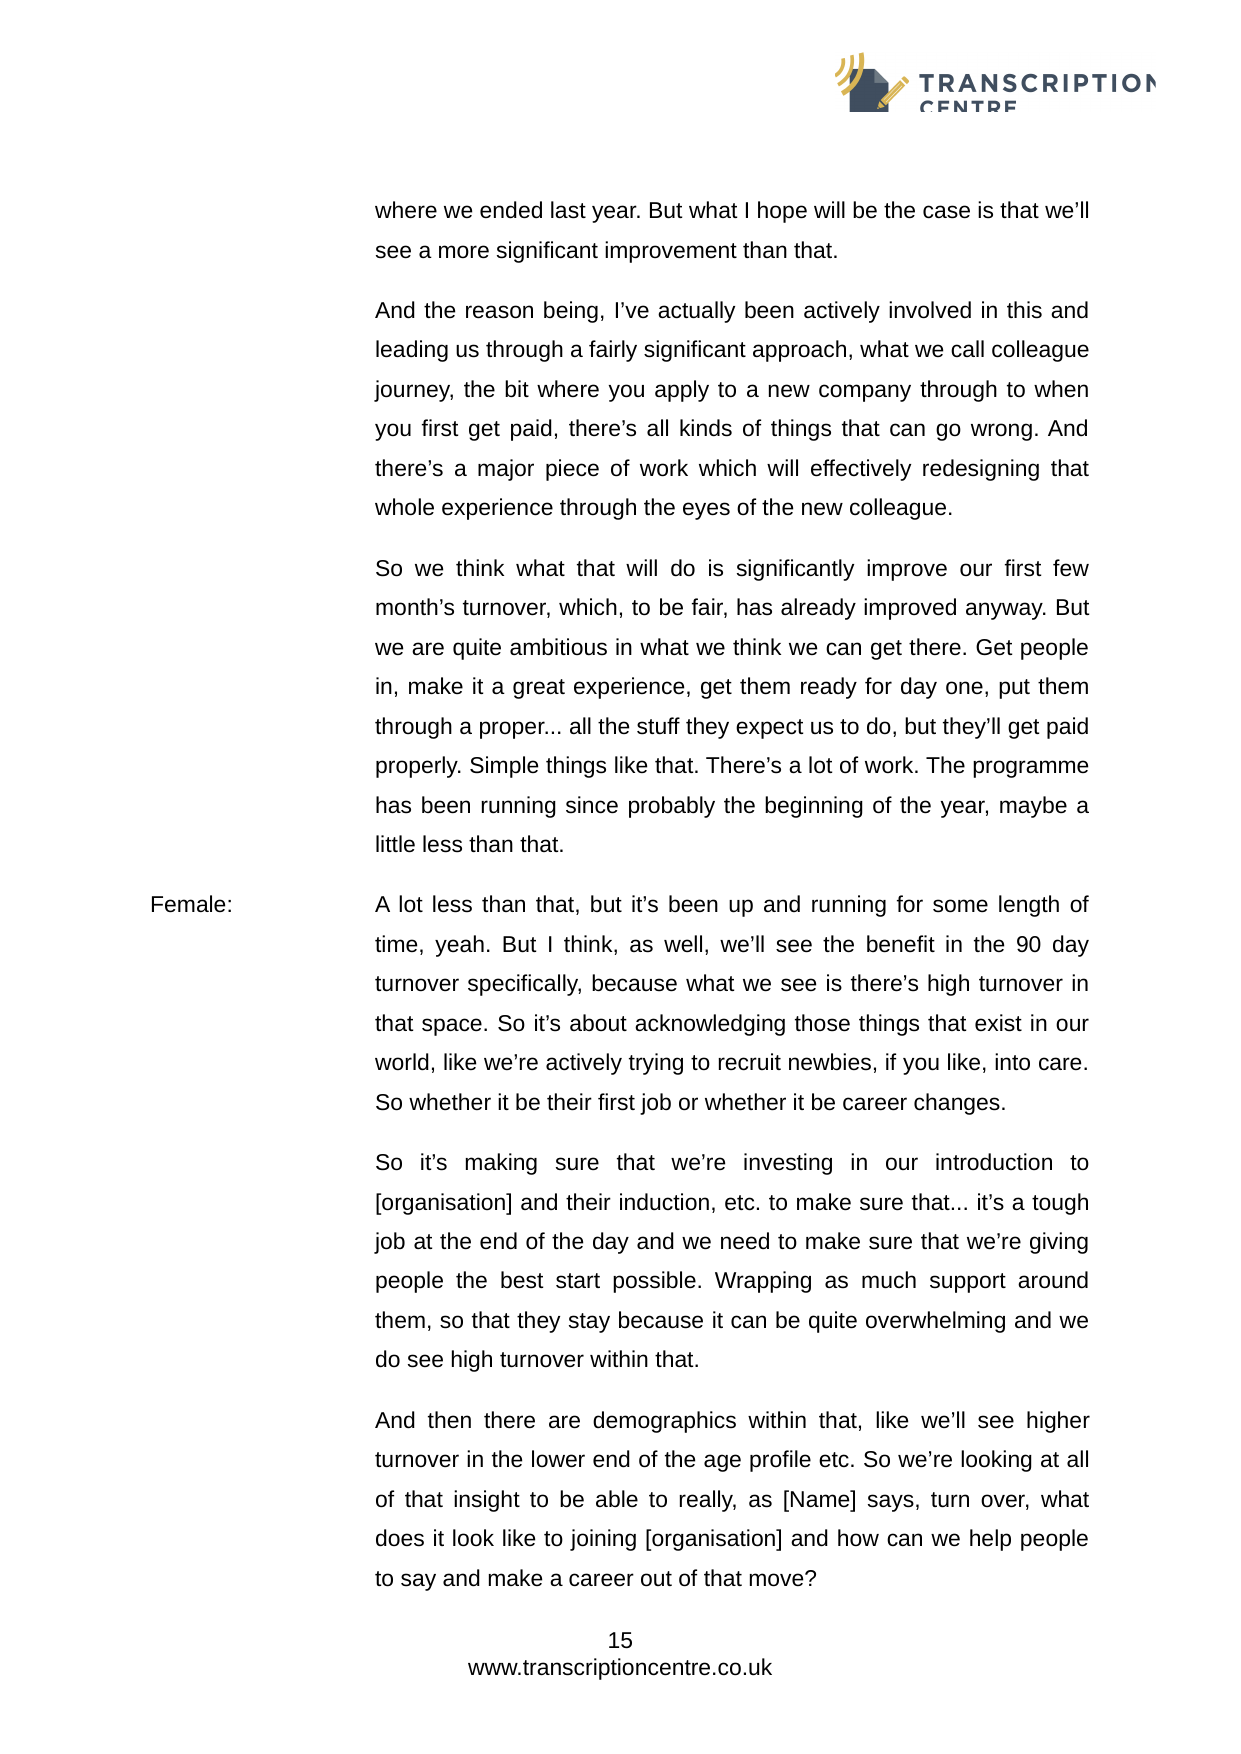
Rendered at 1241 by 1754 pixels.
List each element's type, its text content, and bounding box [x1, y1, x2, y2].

text Female: A lot less than that, but it’s been up and running for some length of time, yeah. But I think, as well, we’ll see the benefit in the 90 day turnover specifically, because what we see is there’s high turnover in that space. So it’s about acknowledging those things that exist in our world, like we’re actively trying to recruit newbies, if you like, into care. So whether it be their first job or whether it be career changes. [150, 891, 1090, 1115]
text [150, 197, 1090, 263]
text And the reason being, I’ve actually been actively involved in this and leading us through a fairly significant approach, what we call colleague journey, the bit where you apply to a new company through to when you first get paid, there’s all kinds of things that can go wrong. And there’s a major piece of work which will effectively redesigning that whole experience through the eyes of the new colleague. [375, 297, 1090, 521]
text So it’s making sure that we’re investing in our introduction to [organisation] and their induction, etc. to make sure that... it’s a tough job at the end of the day and we need to make sure that we’re giving people the best start possible. Wrapping as much support around them, so that they stay because it can be quite overwhelming and we do see high turnover within that. [375, 1149, 1090, 1373]
text So we think what that will do is significantly improve our first few month’s turnover, which, to be fair, has already improved anyway. But we are quite ambitious in what we think we can get there. Get people in, make it a great experience, get them ready for day one, put them through a proper... all the stuff they expect us to do, but they’ll get paid properly. Simple things like that. There’s a lot of work. The programme has been running since probably the beginning of the year, maybe a little less than that. [375, 555, 1090, 857]
text And then there are demographics within that, like we’ll see higher turnover in the lower end of the age profile etc. So we’re looking at all of that insight to be able to really, as [Name] says, turn over, what does it look like to joining [organisation] and how can we help people to say and make a career out of that move? [375, 1407, 1090, 1591]
picture [834, 52, 1156, 112]
